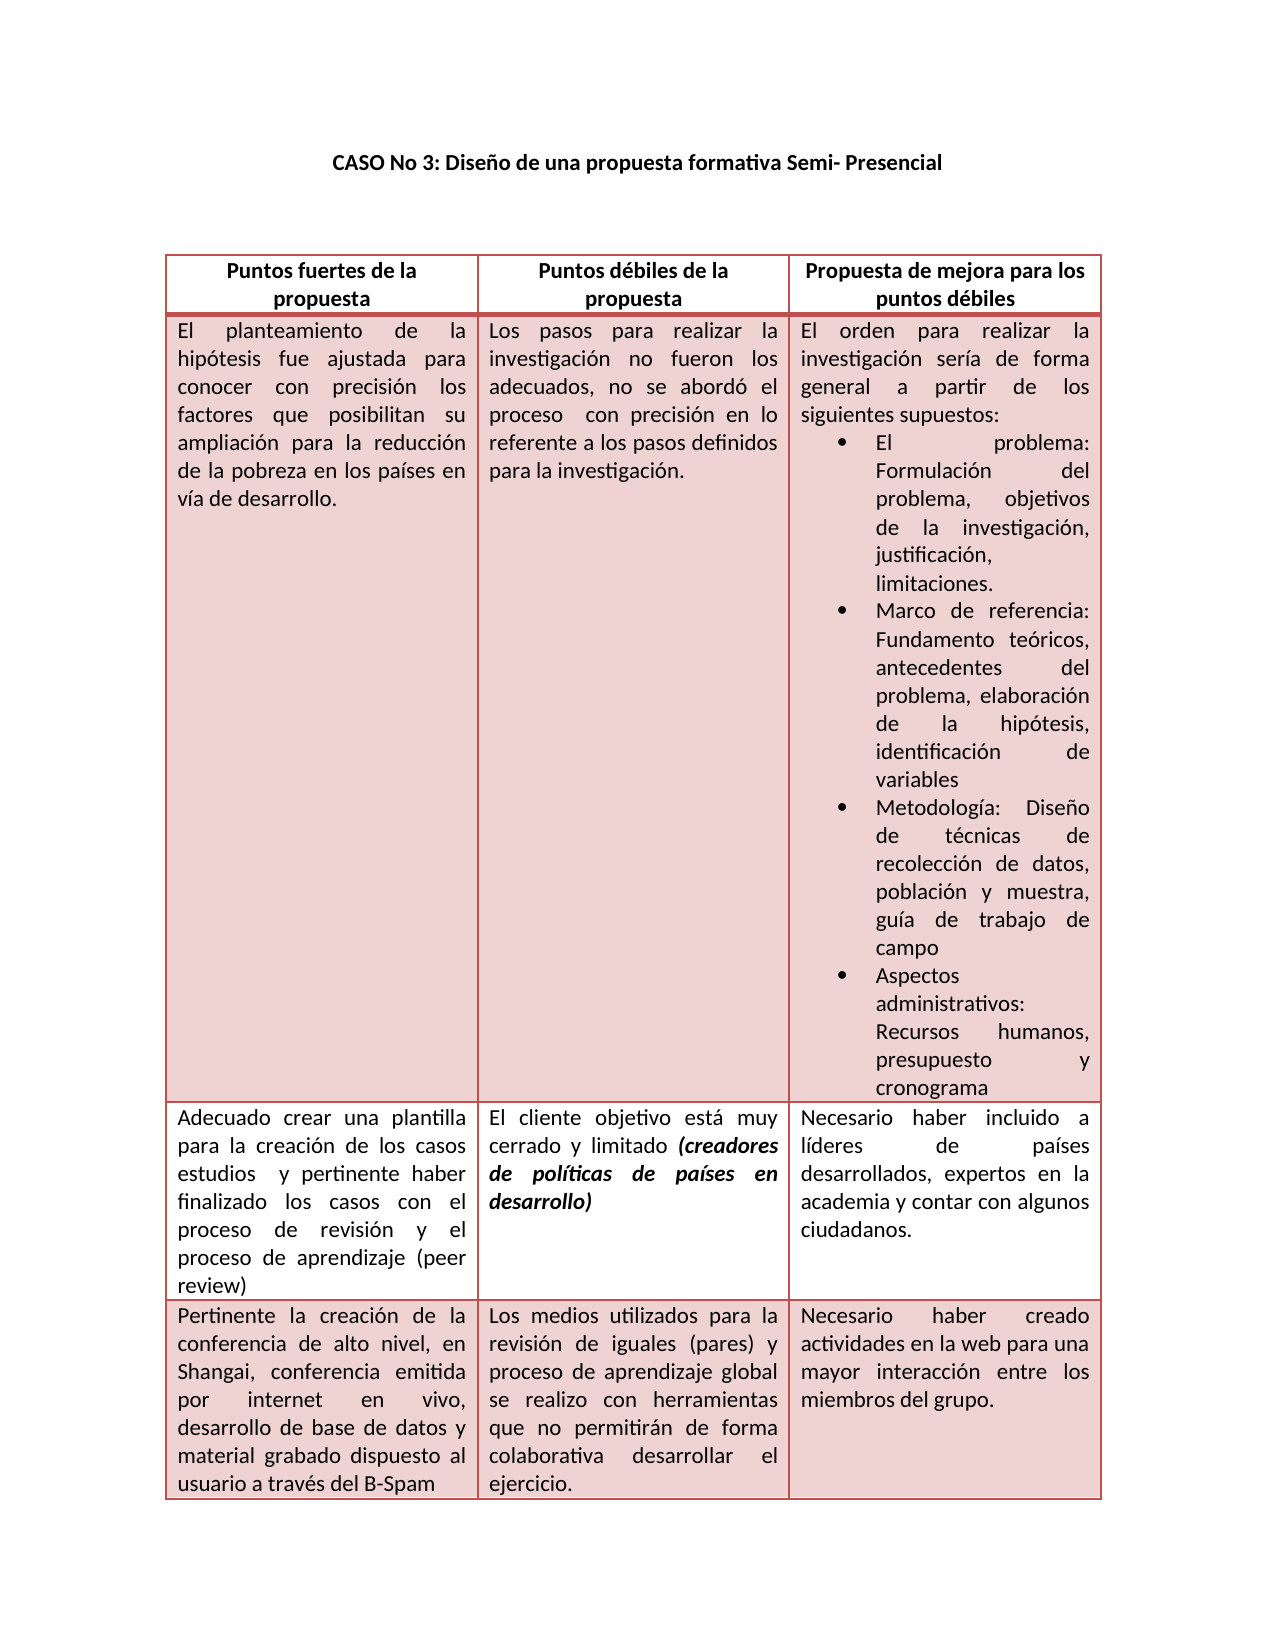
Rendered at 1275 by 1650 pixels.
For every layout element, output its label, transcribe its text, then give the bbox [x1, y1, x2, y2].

table_cell El cliente objetivo está muy cerrado y limitado (creadores de políticas de países en desarrollo) [479, 1103, 788, 1299]
table_cell Los medios utilizados para la revisión de iguales (pares) y proceso de aprendizaje global se realizo con herramientas que no permitirán de forma colaborativa desarrollar el ejercicio. [479, 1301, 788, 1497]
table_cell Necesario haber incluido a líderes de países desarrollados, expertos en la academia y contar con algunos ciudadanos. [790, 1103, 1100, 1299]
table_header Puntos fuertes de la propuesta [167, 256, 477, 312]
table_header Puntos débiles de la propuesta [479, 256, 788, 312]
text CASO No 3: Diseño de una propuesta formativa Semi- Presencial [177, 148, 1098, 176]
table_cell Adecuado crear una plantilla para la creación de los casos estudios y pertinente haber finalizado los casos con el proceso de revisión y el proceso de aprendizaje (peer review) [167, 1103, 477, 1299]
table_cell El orden para realizar la investigación sería de forma general a partir de los siguientes supuestos: El problema: Formulación del problema, objetivos de la investigación, justificación, limitaciones. Marco de referencia: Fundamento teóricos, antecedentes del problema, elaboración de la hipótesis, identificación de variables Metodología: Diseño de técnicas de recolección de datos, población y muestra, guía de trabajo de campo Aspectos administrativos: Recursos humanos, presupuesto y cronograma [790, 317, 1100, 1101]
table_cell El planteamiento de la hipótesis fue ajustada para conocer con precisión los factores que posibilitan su ampliación para la reducción de la pobreza en los países en vía de desarrollo. [167, 317, 477, 1101]
table_cell Necesario haber creado actividades en la web para una mayor interacción entre los miembros del grupo. [790, 1301, 1100, 1497]
table_header Propuesta de mejora para los puntos débiles [790, 256, 1100, 312]
table_cell Los pasos para realizar la investigación no fueron los adecuados, no se abordó el proceso con precisión en lo referente a los pasos definidos para la investigación. [479, 317, 788, 1101]
table_cell Pertinente la creación de la conferencia de alto nivel, en Shangai, conferencia emitida por internet en vivo, desarrollo de base de datos y material grabado dispuesto al usuario a través del B-Spam [167, 1301, 477, 1497]
